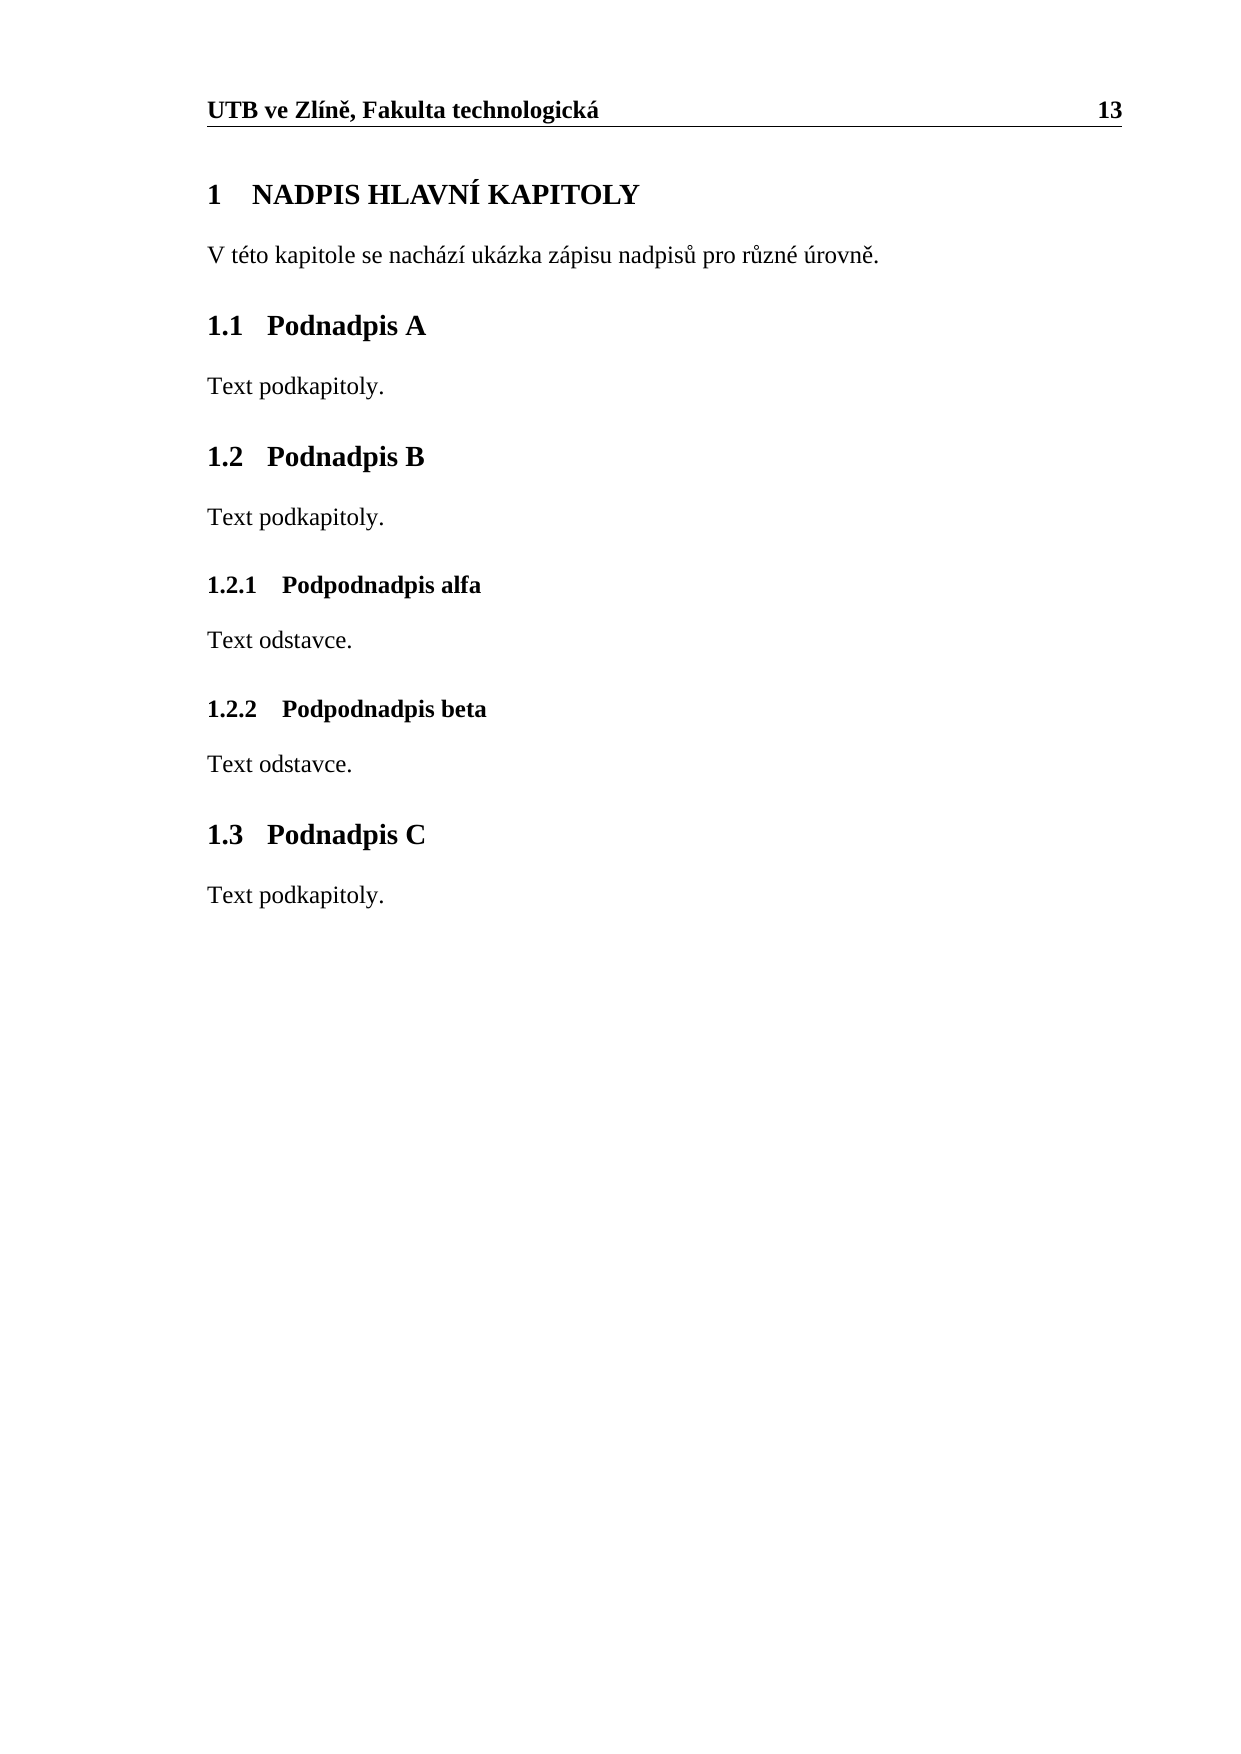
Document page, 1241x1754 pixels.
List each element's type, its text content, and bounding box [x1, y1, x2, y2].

text Podpodnadpis alfa [207, 570, 1122, 599]
text Text odstavce. [207, 749, 1122, 778]
text Nadpis hlavní kapitoly [207, 177, 1122, 211]
text Text odstavce. [207, 626, 1122, 654]
text Text podkapitoly. [207, 371, 1122, 400]
text Podnadpis C [207, 817, 1122, 851]
text Text podkapitoly. [207, 502, 1122, 531]
text Text podkapitoly. [207, 880, 1122, 909]
text Podnadpis A [207, 308, 1122, 342]
text Podnadpis B [207, 439, 1122, 473]
text Podpodnadpis beta [207, 694, 1122, 722]
text V této kapitole se nachází ukázka zápisu nadpisů pro různé úrovně. [207, 240, 1122, 269]
